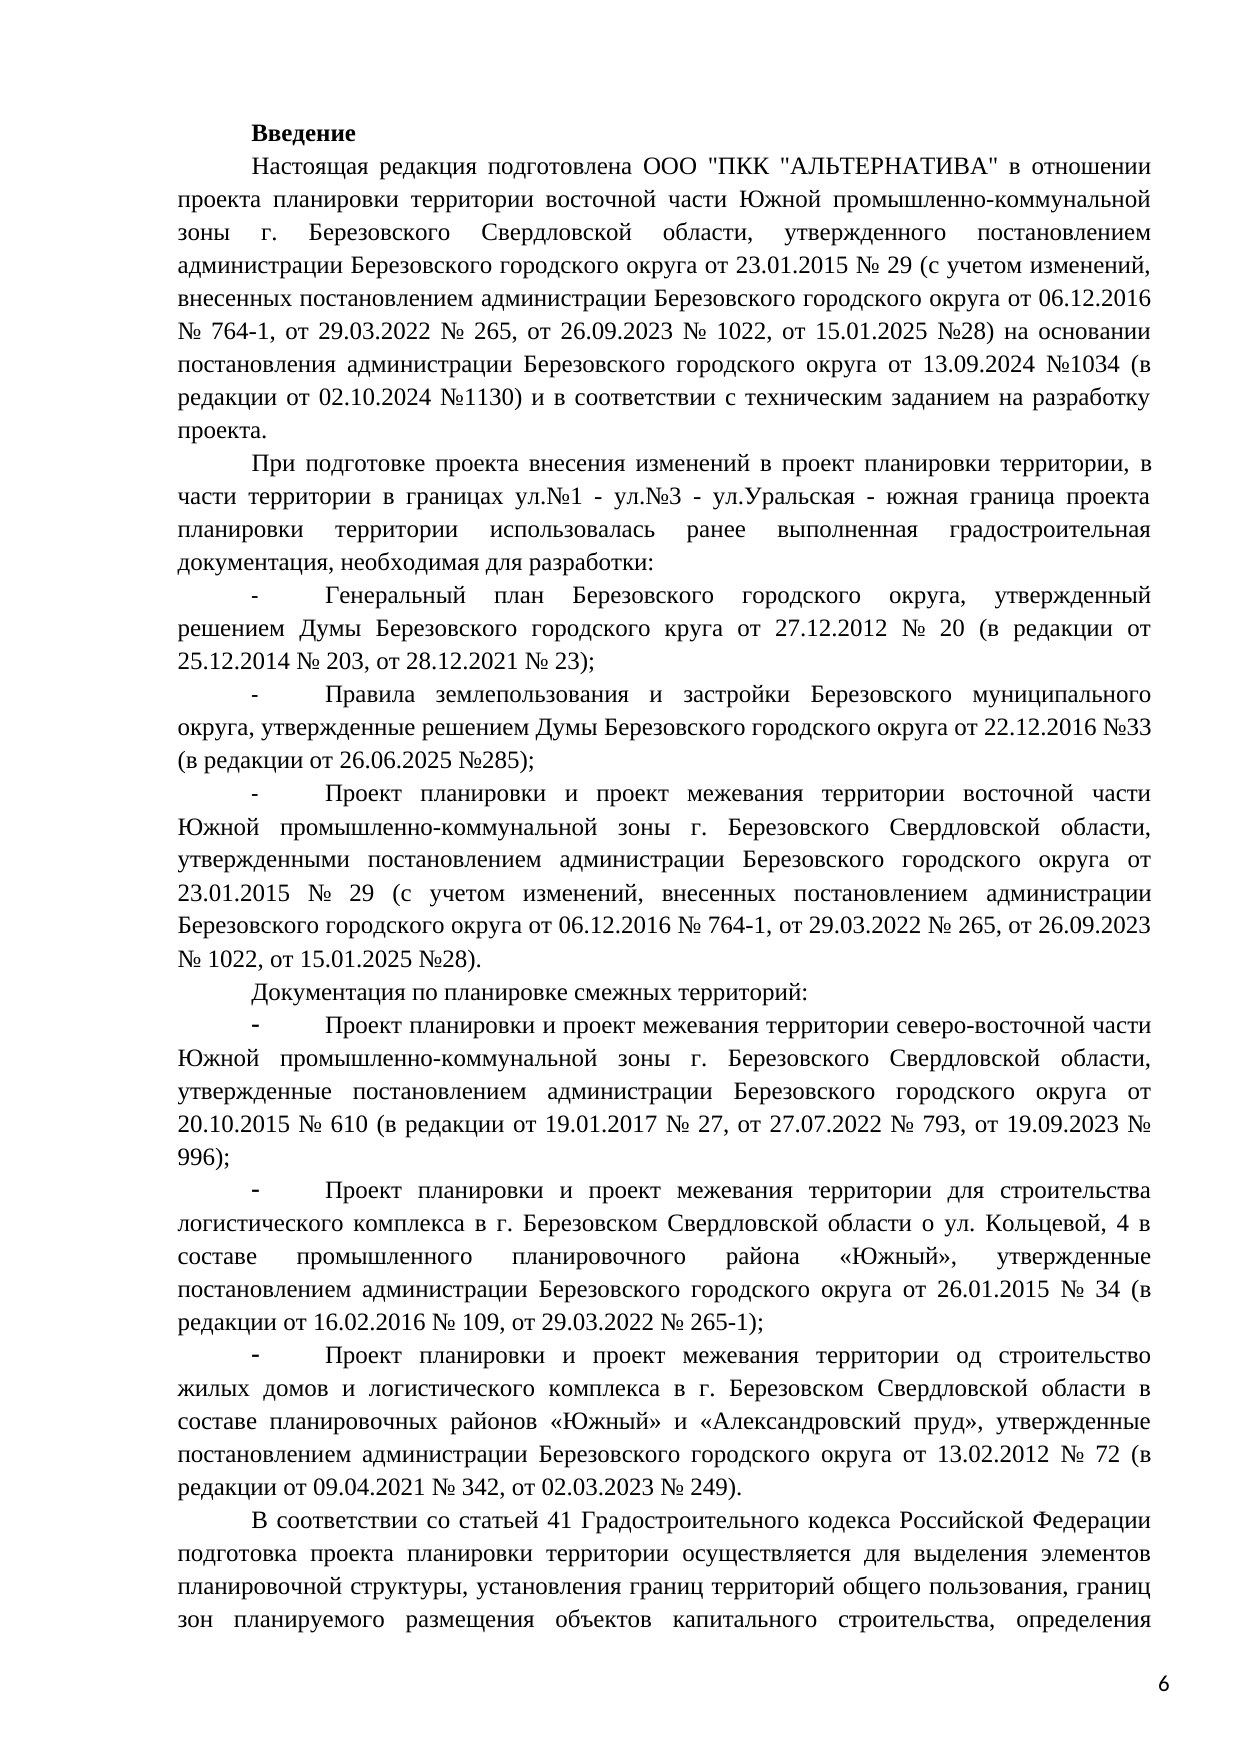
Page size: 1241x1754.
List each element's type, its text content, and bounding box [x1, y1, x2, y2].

subtitle Правила землепользования и застройки Березовского муниципального округа, утвержденные решением Думы Березовского городского округа от 22.12.2016 №33 (в редакции от 26.06.2025 №285); [177, 679, 1152, 774]
subtitle Проект планировки и проект межевания территории од строительство жилых домов и логистического комплекса в г. Березовском Свердловской области в составе планировочных районов «Южный» и «Александровский пруд», утвержденные постановлением администрации Березовского городского округа от 13.02.2012 № 72 (в редакции от 09.04.2021 № 342, от 02.03.2023 № 249). [177, 1340, 1152, 1501]
subtitle Настоящая редакция подготовлена ООО "ПКК "АЛЬТЕРНАТИВА" в отношении проекта планировки территории восточной части Южной промышленно-коммунальной зоны г. Березовского Свердловской области, утвержденного постановлением администрации Березовского городского округа от 23.01.2015 № 29 (с учетом изменений, внесенных постановлением администрации Березовского городского округа от 06.12.2016 № 764-1, от 29.03.2022 № 265, от 26.09.2023 № 1022, от 15.01.2025 №28) на основании постановления администрации Березовского городского округа от 13.09.2024 №1034 (в редакции от 02.10.2024 №1130) и в соответствии с техническим заданием на разработку проекта. [177, 151, 1152, 444]
subtitle Введение [177, 118, 1152, 147]
subtitle Проект планировки и проект межевания территории северо-восточной части Южной промышленно-коммунальной зоны г. Березовского Свердловской области, утвержденные постановлением администрации Березовского городского округа от 20.10.2015 № 610 (в редакции от 19.01.2017 № 27, от 27.07.2022 № 793, от 19.09.2023 № 996); [177, 1010, 1152, 1171]
subtitle Документация по планировке смежных территорий: [251, 977, 1152, 1005]
subtitle Проект планировки и проект межевания территории для строительства логистического комплекса в г. Березовском Свердловской области о ул. Кольцевой, 4 в составе промышленного планировочного района «Южный», утвержденные постановлением администрации Березовского городского округа от 26.01.2015 № 34 (в редакции от 16.02.2016 № 109, от 29.03.2022 № 265-1); [177, 1175, 1152, 1336]
subtitle Генеральный план Березовского городского округа, утвержденный решением Думы Березовского городского круга от 27.12.2012 № 20 (в редакции от 25.12.2014 № 203, от 28.12.2021 № 23); [177, 580, 1152, 675]
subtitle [177, 1505, 1152, 1633]
subtitle При подготовке проекта внесения изменений в проект планировки территории, в части территории в границах ул.№1 - ул.№3 - ул.Уральская - южная граница проекта планировки территории использовалась ранее выполненная градостроительная документация, необходимая для разработки: [177, 448, 1152, 576]
subtitle Проект планировки и проект межевания территории восточной части Южной промышленно-коммунальной зоны г. Березовского Свердловской области, утвержденными постановлением администрации Березовского городского округа от 23.01.2015 № 29 (с учетом изменений, внесенных постановлением администрации Березовского городского округа от 06.12.2016 № 764-1, от 29.03.2022 № 265, от 26.09.2023 № 1022, от 15.01.2025 №28). [177, 778, 1152, 972]
